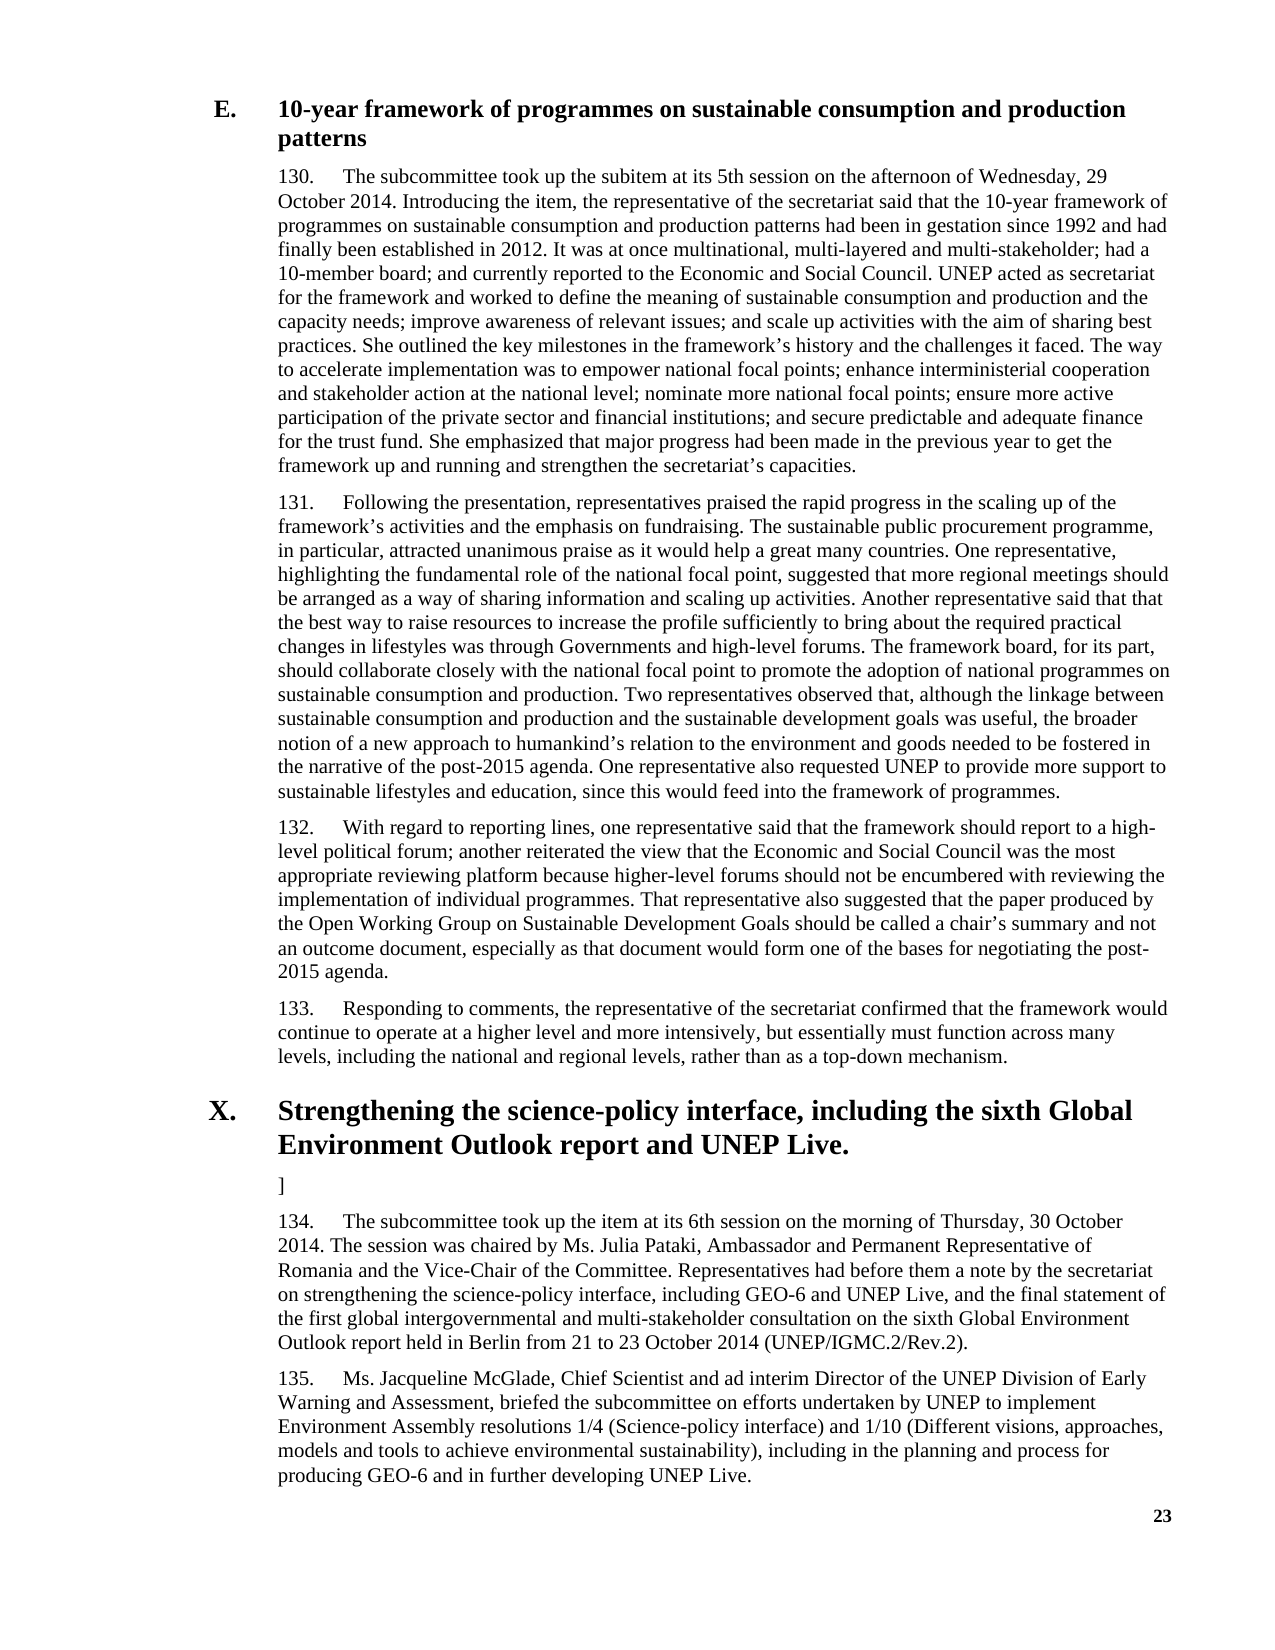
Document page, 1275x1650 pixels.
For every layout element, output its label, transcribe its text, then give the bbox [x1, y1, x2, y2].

text The subcommittee took up the subitem at its 5th session on the afternoon of Wednesday, 29 October 2014. Introducing the item, the representative of the secretariat said that the 10-year framework of programmes on sustainable consumption and production patterns had been in gestation since 1992 and had finally been established in 2012. It was at once multinational, multi-layered and multi-stakeholder; had a 10-member board; and currently reported to the Economic and Social Council. UNEP acted as secretariat for the framework and worked to define the meaning of sustainable consumption and production and the capacity needs; improve awareness of relevant issues; and scale up activities with the aim of sharing best practices. She outlined the key milestones in the framework’s history and the challenges it faced. The way to accelerate implementation was to empower national focal points; enhance interministerial cooperation and stakeholder action at the national level; nominate more national focal points; ensure more active participation of the private sector and financial institutions; and secure predictable and adequate finance for the trust fund. She emphasized that major progress had been made in the previous year to get the framework up and running and strengthen the secretariat’s capacities. [278, 164, 1172, 477]
text X. Strengthening the science-policy interface, including the sixth Global Environment Outlook report and UNEP Live. [148, 1093, 1142, 1160]
text E. 10-year framework of programmes on sustainable consumption and production patterns [148, 94, 1142, 152]
text The subcommittee took up the item at its 6th session on the morning of Thursday, 30 October 2014. The session was chaired by Ms. Julia Pataki, Ambassador and Permanent Representative of Romania and the Vice-Chair of the Committee. Representatives had before them a note by the secretariat on strengthening the science-policy interface, including GEO-6 and UNEP Live, and the final statement of the first global intergovernmental and multi-stakeholder consultation on the sixth Global Environment Outlook report held in Berlin from 21 to 23 October 2014 (UNEP/IGMC.2/Rev.2). [278, 1209, 1172, 1354]
text With regard to reporting lines, one representative said that the framework should report to a high-level political forum; another reiterated the view that the Economic and Social Council was the most appropriate reviewing platform because higher-level forums should not be encumbered with reviewing the implementation of individual programmes. That representative also suggested that the paper produced by the Open Working Group on Sustainable Development Goals should be called a chair’s summary and not an outcome document, especially as that document would form one of the bases for negotiating the post-2015 agenda. [278, 815, 1172, 983]
text Following the presentation, representatives praised the rapid progress in the scaling up of the framework’s activities and the emphasis on fundraising. The sustainable public procurement programme, in particular, attracted unanimous praise as it would help a great many countries. One representative, highlighting the fundamental role of the national focal point, suggested that more regional meetings should be arranged as a way of sharing information and scaling up activities. Another representative said that that the best way to raise resources to increase the profile sufficiently to bring about the required practical changes in lifestyles was through Governments and high-level forums. The framework board, for its part, should collaborate closely with the national focal point to promote the adoption of national programmes on sustainable consumption and production. Two representatives observed that, although the linkage between sustainable consumption and production and the sustainable development goals was useful, the broader notion of a new approach to humankind’s relation to the environment and goods needed to be fostered in the narrative of the post-2015 agenda. One representative also requested UNEP to provide more support to sustainable lifestyles and education, since this would feed into the framework of programmes. [278, 490, 1172, 803]
text Ms. Jacqueline McGlade, Chief Scientist and ad interim Director of the UNEP Division of Early Warning and Assessment, briefed the subcommittee on efforts undertaken by UNEP to implement Environment Assembly resolutions 1/4 (Science-policy interface) and 1/10 (Different visions, approaches, models and tools to achieve environmental sustainability), including in the planning and process for producing GEO-6 and in further developing UNEP Live. [278, 1366, 1172, 1487]
text Responding to comments, the representative of the secretariat confirmed that the framework would continue to operate at a higher level and more intensively, but essentially must function across many levels, including the national and regional levels, rather than as a top-down mechanism. [278, 996, 1172, 1068]
list ] [278, 1173, 1172, 1197]
